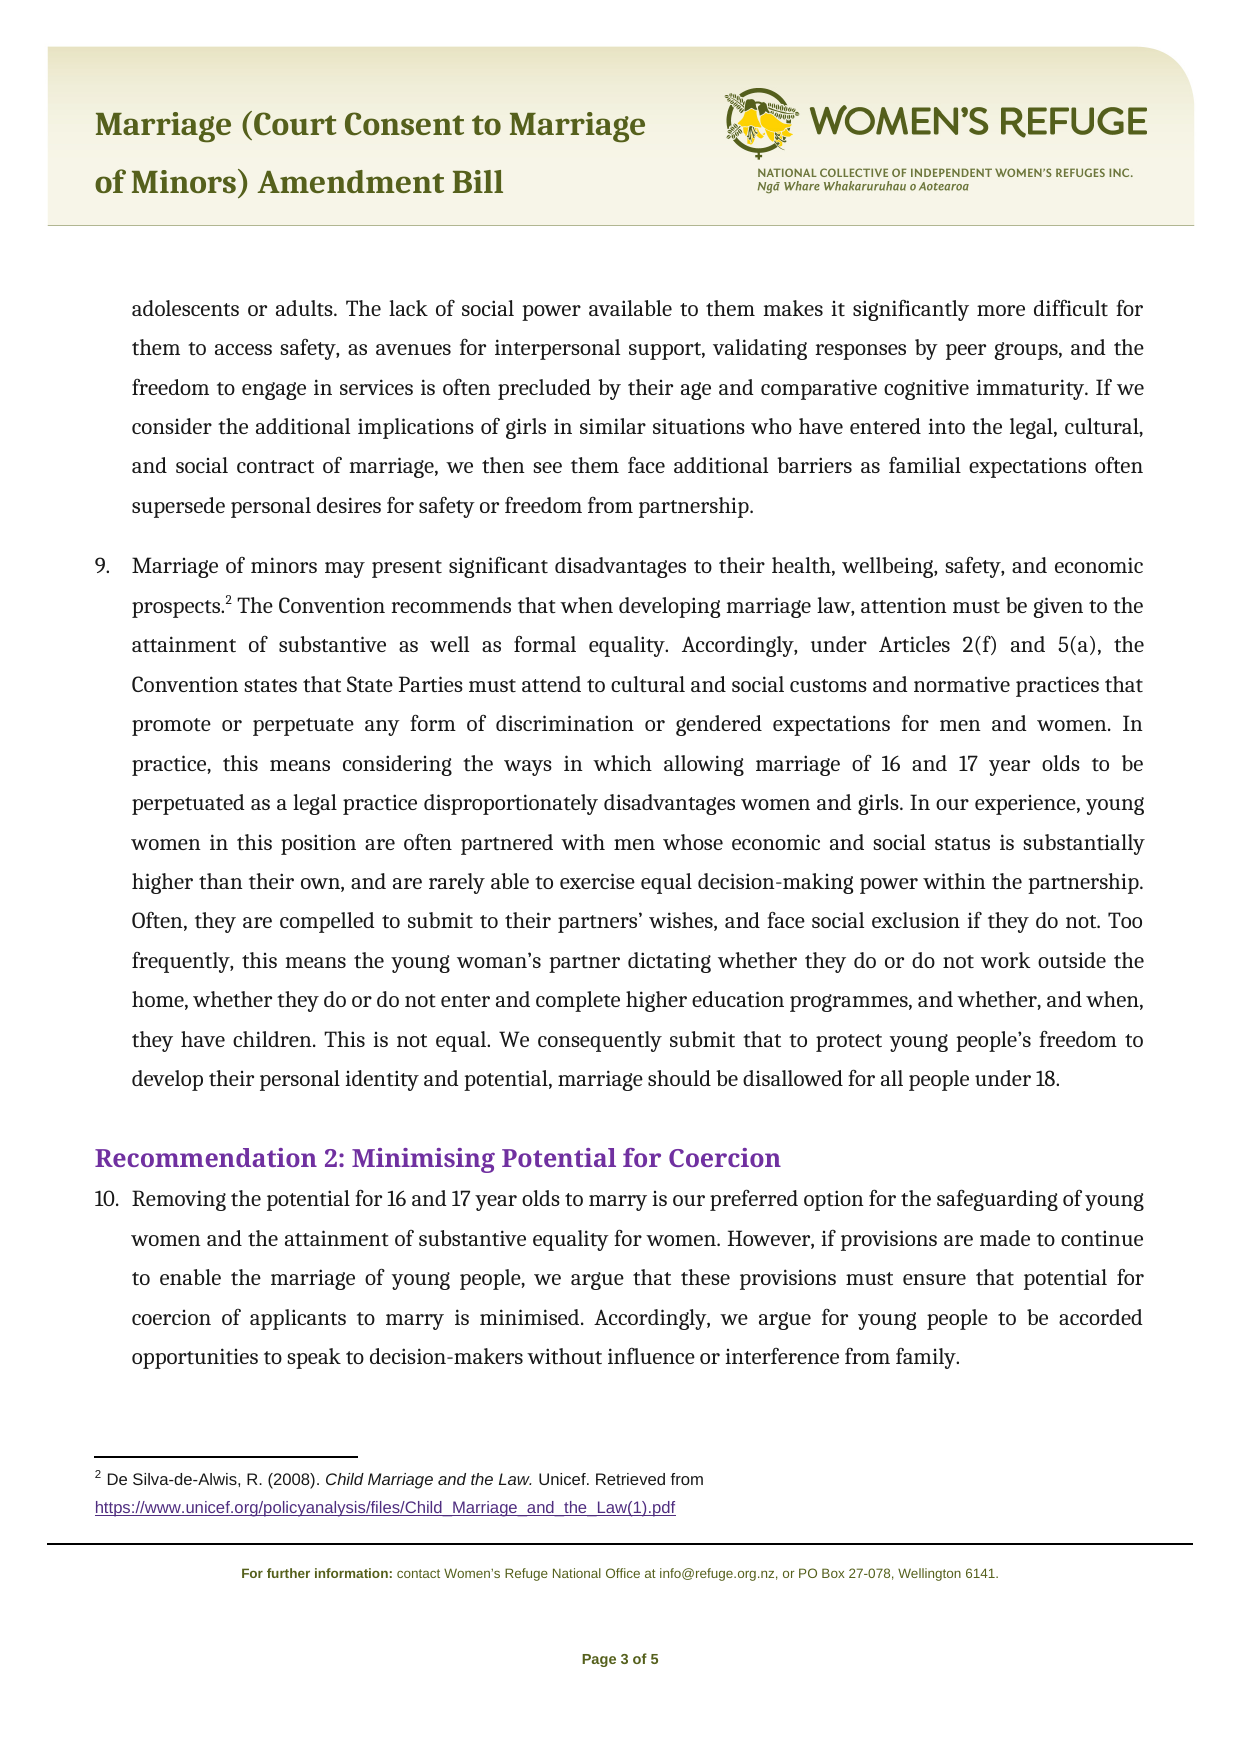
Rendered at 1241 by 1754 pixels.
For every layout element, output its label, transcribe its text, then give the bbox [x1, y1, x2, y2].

list Marriage of minors may present significant disadvantages to their health, wellbeing, safety, and economic prospects. The Convention recommends that when developing marriage law, attention must be given to the attainment of substantive as well as formal equality. Accordingly, under Articles 2(f) and 5(a), the Convention states that State Parties must attend to cultural and social customs and normative practices that promote or perpetuate any form of discrimination or gendered expectations for men and women. In practice, this means considering the ways in which allowing marriage of 16 and 17 year olds to be perpetuated as a legal practice disproportionately disadvantages women and girls. In our experience, young women in this position are often partnered with men whose economic and social status is substantially higher than their own, and are rarely able to exercise equal decision-making power within the partnership. Often, they are compelled to submit to their partners’ wishes, and face social exclusion if they do not. Too frequently, this means the young woman’s partner dictating whether they do or do not work outside the home, whether they do or do not enter and complete higher education programmes, and whether, and when, they have children. This is not equal. We consequently submit that to protect young people’s freedom to develop their personal identity and potential, marriage should be disallowed for all people under 18. [94, 553, 1146, 1093]
picture [0, 0, 1241, 226]
list Removing the potential for 16 and 17 year olds to marry is our preferred option for the safeguarding of young women and the attainment of substantive equality for women. However, if provisions are made to continue to enable the marriage of young people, we argue that these provisions must ensure that potential for coercion of applicants to marry is minimised. Accordingly, we argue for young people to be accorded opportunities to speak to decision-makers without influence or interference from family. [94, 1186, 1146, 1371]
subtitle Recommendation 2: Minimising Potential for Coercion [94, 1127, 1146, 1174]
